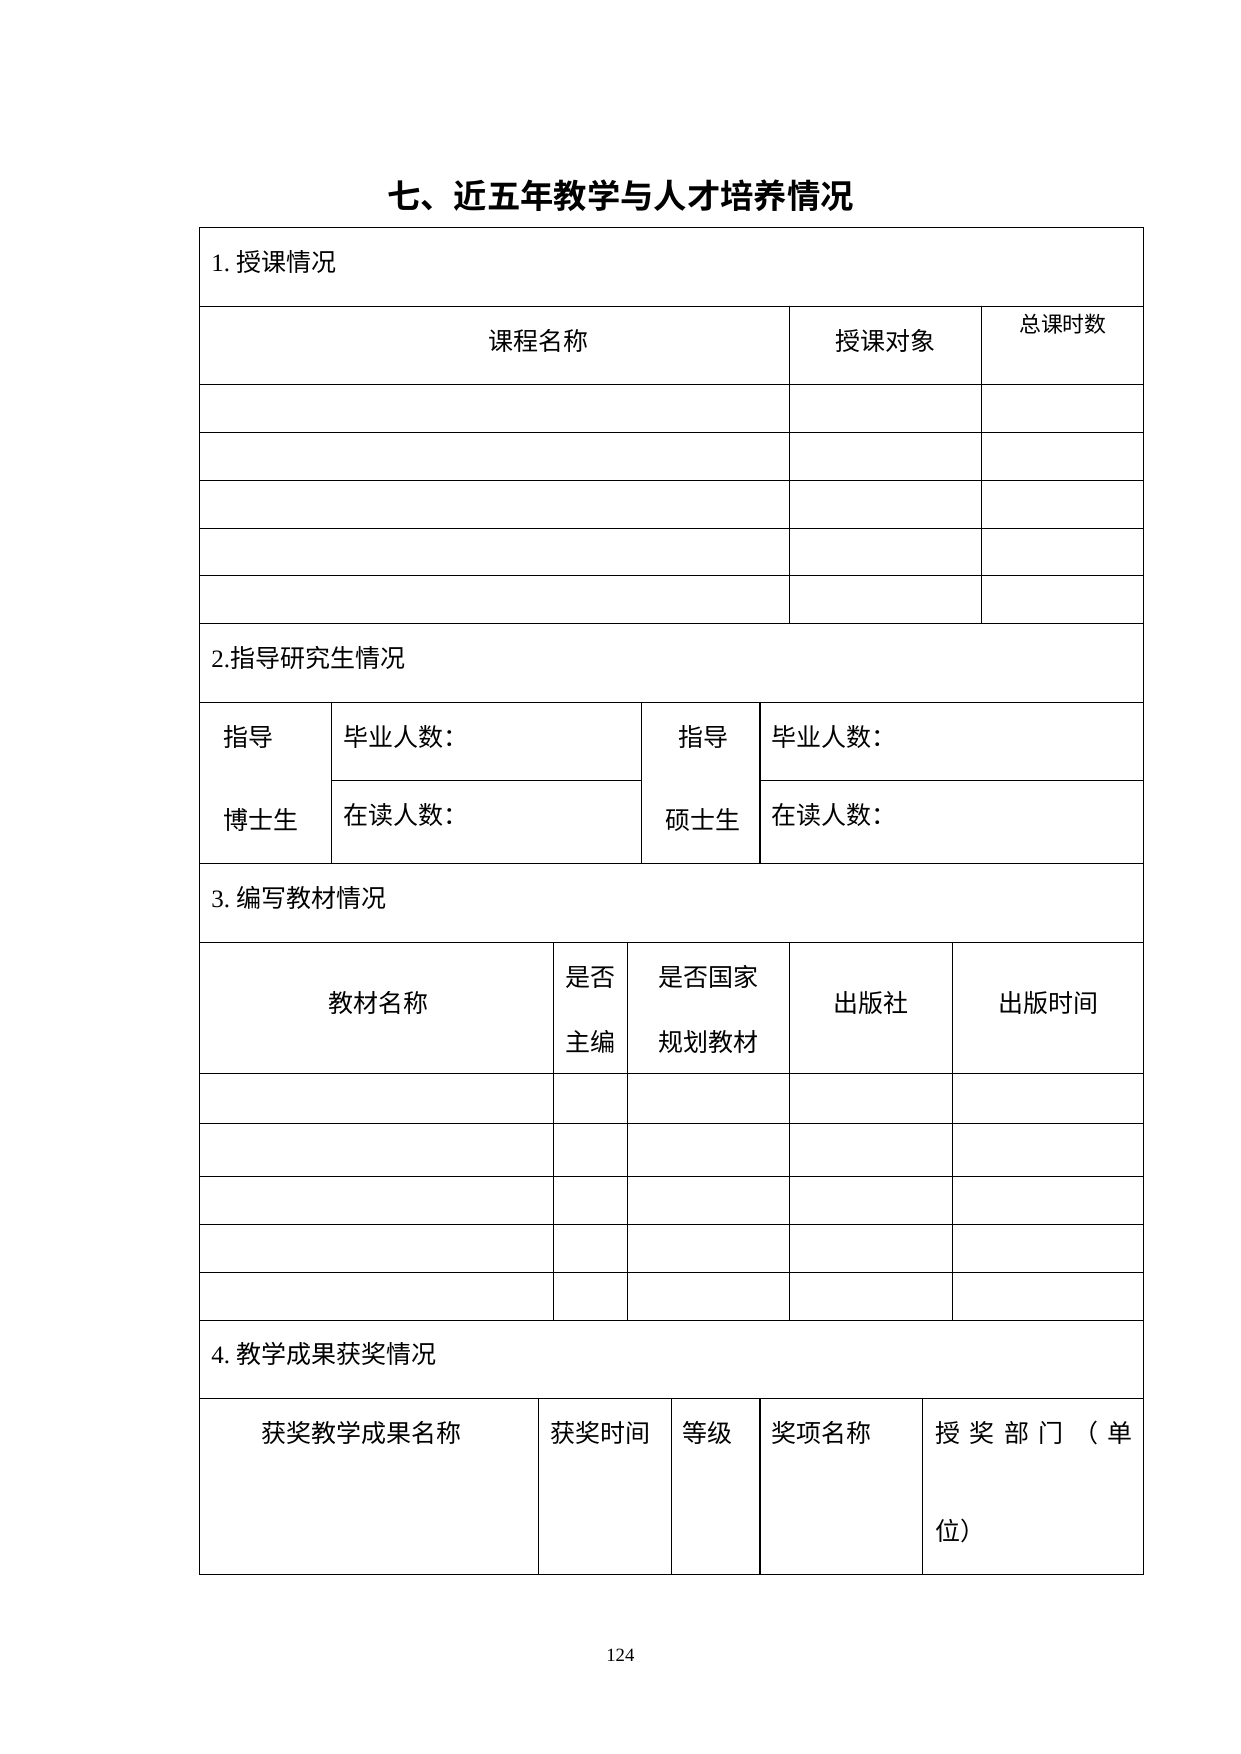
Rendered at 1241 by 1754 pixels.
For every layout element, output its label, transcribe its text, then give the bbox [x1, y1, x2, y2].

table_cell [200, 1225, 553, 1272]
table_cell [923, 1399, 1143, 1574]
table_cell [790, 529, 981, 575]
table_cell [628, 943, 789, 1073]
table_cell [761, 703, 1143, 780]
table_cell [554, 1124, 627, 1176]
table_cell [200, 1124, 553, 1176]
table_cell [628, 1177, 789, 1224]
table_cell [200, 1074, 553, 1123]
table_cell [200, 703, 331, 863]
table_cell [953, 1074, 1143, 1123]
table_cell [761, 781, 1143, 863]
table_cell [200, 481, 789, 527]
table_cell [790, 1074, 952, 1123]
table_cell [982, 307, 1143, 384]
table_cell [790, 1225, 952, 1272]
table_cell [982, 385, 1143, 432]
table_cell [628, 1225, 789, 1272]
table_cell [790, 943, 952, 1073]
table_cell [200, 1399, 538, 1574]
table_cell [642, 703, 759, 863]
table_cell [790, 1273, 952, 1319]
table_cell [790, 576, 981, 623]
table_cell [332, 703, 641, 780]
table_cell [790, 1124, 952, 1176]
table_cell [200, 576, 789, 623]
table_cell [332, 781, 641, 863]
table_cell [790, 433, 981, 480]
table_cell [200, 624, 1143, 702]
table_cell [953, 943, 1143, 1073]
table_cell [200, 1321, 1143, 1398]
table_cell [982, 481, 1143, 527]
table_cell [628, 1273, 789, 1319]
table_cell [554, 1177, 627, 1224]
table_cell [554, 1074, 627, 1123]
subtitle 七、近五年教学与人才培养情况 [187, 162, 1053, 227]
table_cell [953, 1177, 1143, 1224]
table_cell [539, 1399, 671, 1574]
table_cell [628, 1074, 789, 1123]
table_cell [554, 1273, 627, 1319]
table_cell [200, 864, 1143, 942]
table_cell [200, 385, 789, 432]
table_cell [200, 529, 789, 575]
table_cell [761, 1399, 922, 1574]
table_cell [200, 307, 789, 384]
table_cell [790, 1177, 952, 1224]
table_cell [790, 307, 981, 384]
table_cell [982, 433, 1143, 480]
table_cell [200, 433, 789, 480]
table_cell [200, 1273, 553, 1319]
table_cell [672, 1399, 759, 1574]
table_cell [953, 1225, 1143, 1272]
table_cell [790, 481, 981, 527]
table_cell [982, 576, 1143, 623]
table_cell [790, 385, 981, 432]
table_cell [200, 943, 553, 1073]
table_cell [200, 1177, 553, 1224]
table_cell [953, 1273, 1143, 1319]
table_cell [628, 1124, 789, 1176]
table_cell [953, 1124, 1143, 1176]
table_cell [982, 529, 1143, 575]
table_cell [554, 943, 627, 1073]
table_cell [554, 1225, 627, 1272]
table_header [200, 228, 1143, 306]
